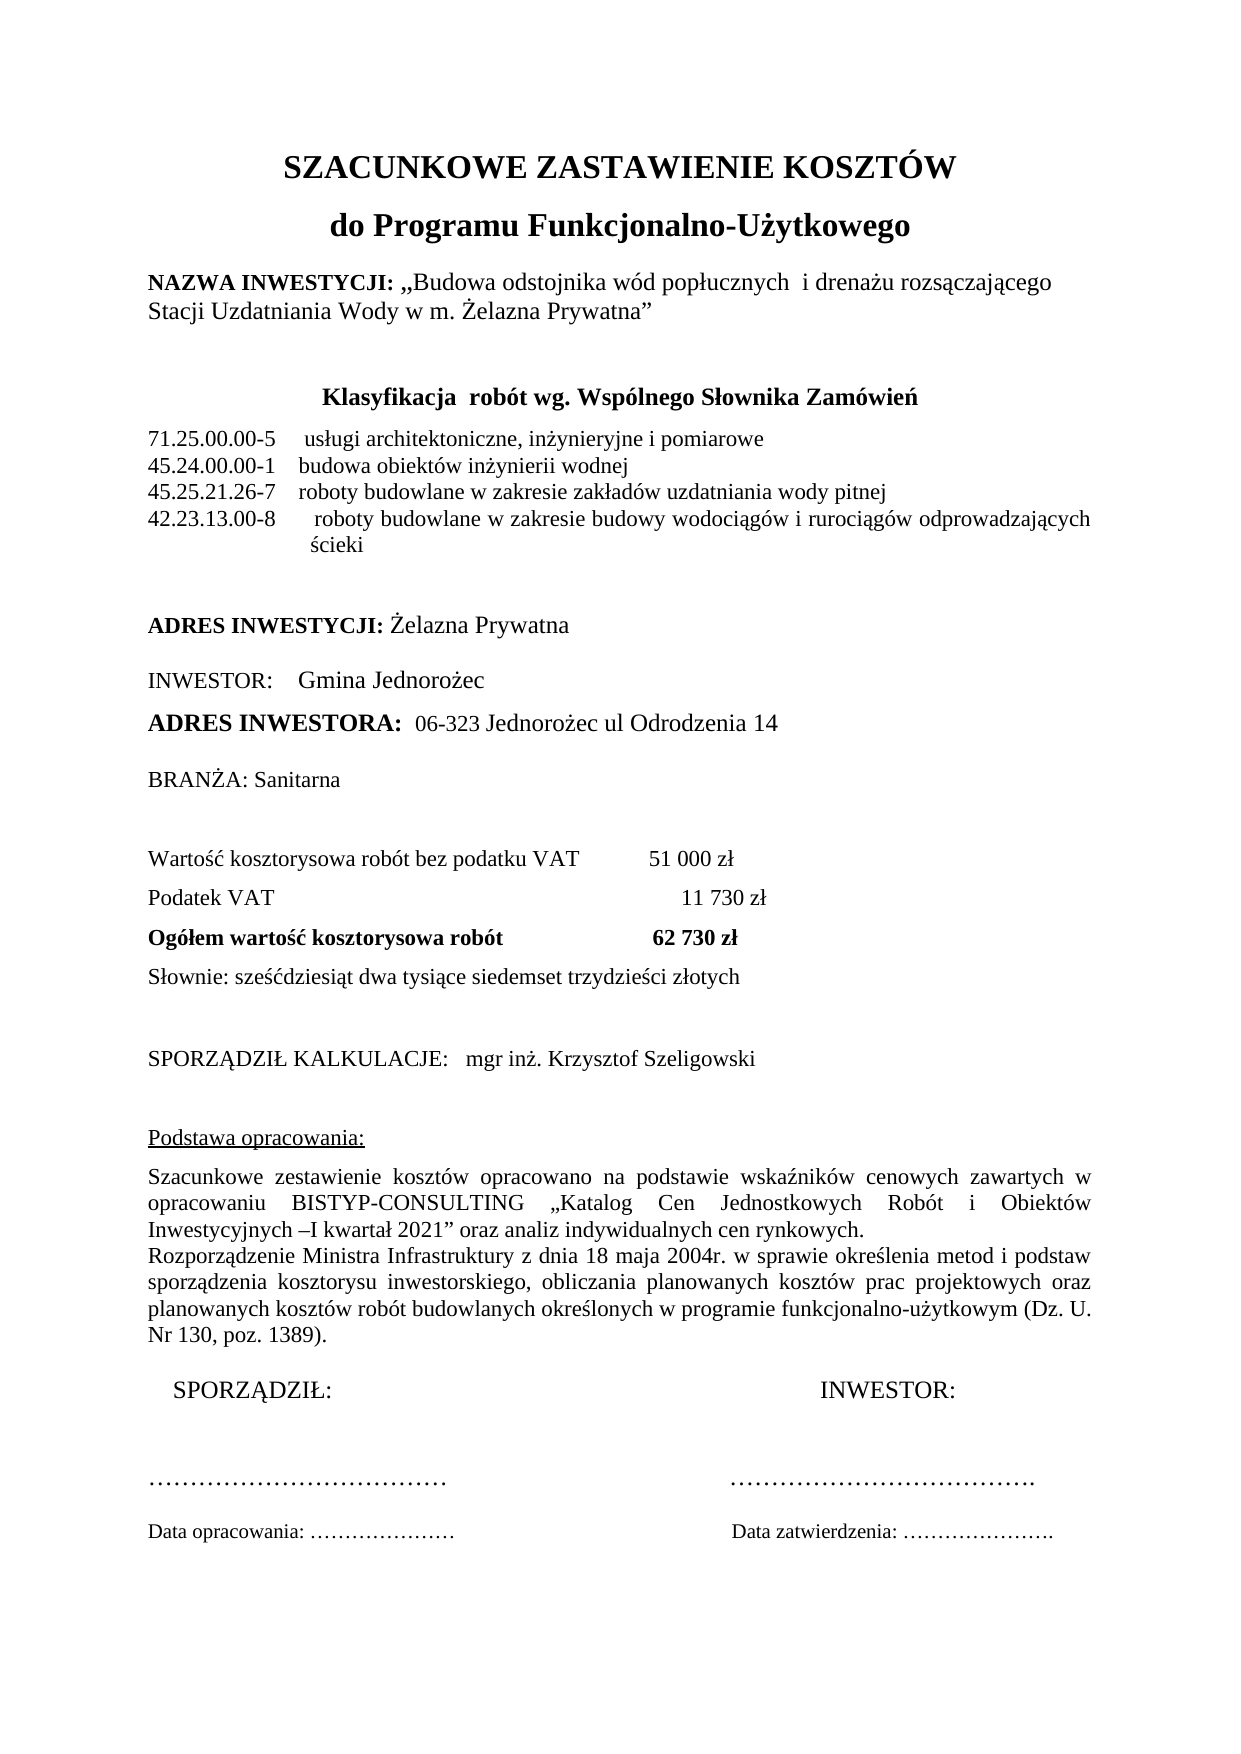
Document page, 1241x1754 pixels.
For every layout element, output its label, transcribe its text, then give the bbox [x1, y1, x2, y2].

text Wartość kosztorysowa robót bez podatku VAT 51 000 zł [148, 845, 1093, 871]
text do Programu Funkcjonalno-Użytkowego [148, 205, 1093, 243]
text BRANŻA: Sanitarna [148, 766, 1093, 792]
text Rozporządzenie Ministra Infrastruktury z dnia 18 maja 2004r. w sprawie określenia metod i podstaw sporządzenia kosztorysu inwestorskiego, obliczania planowanych kosztów prac projektowych oraz planowanych kosztów robót budowlanych określonych w programie funkcjonalno-użytkowym (Dz. U. Nr 130, poz. 1389). [148, 1242, 1093, 1347]
text SPORZĄDZIŁ: INWESTOR: [148, 1376, 1093, 1404]
text 42.23.13.00-8 roboty budowlane w zakresie budowy wodociągów i rurociągów odprowadzających ścieki [148, 504, 1093, 557]
text Szacunkowe zestawienie kosztów opracowano na podstawie wskaźników cenowych zawartych w opracowaniu BISTYP-CONSULTING „Katalog Cen Jednostkowych Robót i Obiektów Inwestycyjnych –I kwartał 2021” oraz analiz indywidualnych cen rynkowych. [148, 1163, 1093, 1242]
text SPORZĄDZIŁ KALKULACJE: mgr inż. Krzysztof Szeligowski [148, 1044, 1093, 1071]
text 45.24.00.00-1 budowa obiektów inżynierii wodnej [148, 452, 1093, 478]
text Ogółem wartość kosztorysowa robót 62 730 zł [148, 924, 1093, 950]
text SZACUNKOWE ZASTAWIENIE KOSZTÓW [148, 148, 1093, 186]
text Podatek VAT 11 730 zł [148, 884, 1093, 911]
text Klasyfikacja robót wg. Wspólnego Słownika Zamówień [148, 382, 1093, 411]
text Data opracowania: ………………… Data zatwierdzenia: …………………. [148, 1519, 1093, 1543]
text ADRES INWESTYCJI: Żelazna Prywatna [148, 610, 1093, 639]
text Podstawa opracowania: [148, 1123, 1093, 1150]
text Słownie: sześćdziesiąt dwa tysiące siedemset trzydzieści złotych [148, 963, 1093, 989]
text 45.25.21.26-7 roboty budowlane w zakresie zakładów uzdatniania wody pitnej [148, 478, 1093, 504]
text INWESTOR: Gmina Jednorożec [148, 665, 1093, 694]
text 71.25.00.00-5 usługi architektoniczne, inżynieryjne i pomiarowe [148, 426, 1093, 452]
text ADRES INWESTORA: 06-323 Jednorożec ul Odrodzenia 14 [148, 708, 1093, 737]
text NAZWA INWESTYCJI: „Budowa odstojnika wód popłucznych i drenażu rozsączającego Stacji Uzdatniania Wody w m. Żelazna Prywatna” [148, 263, 1093, 325]
text ……………………………… ………………………………. [148, 1462, 1093, 1491]
